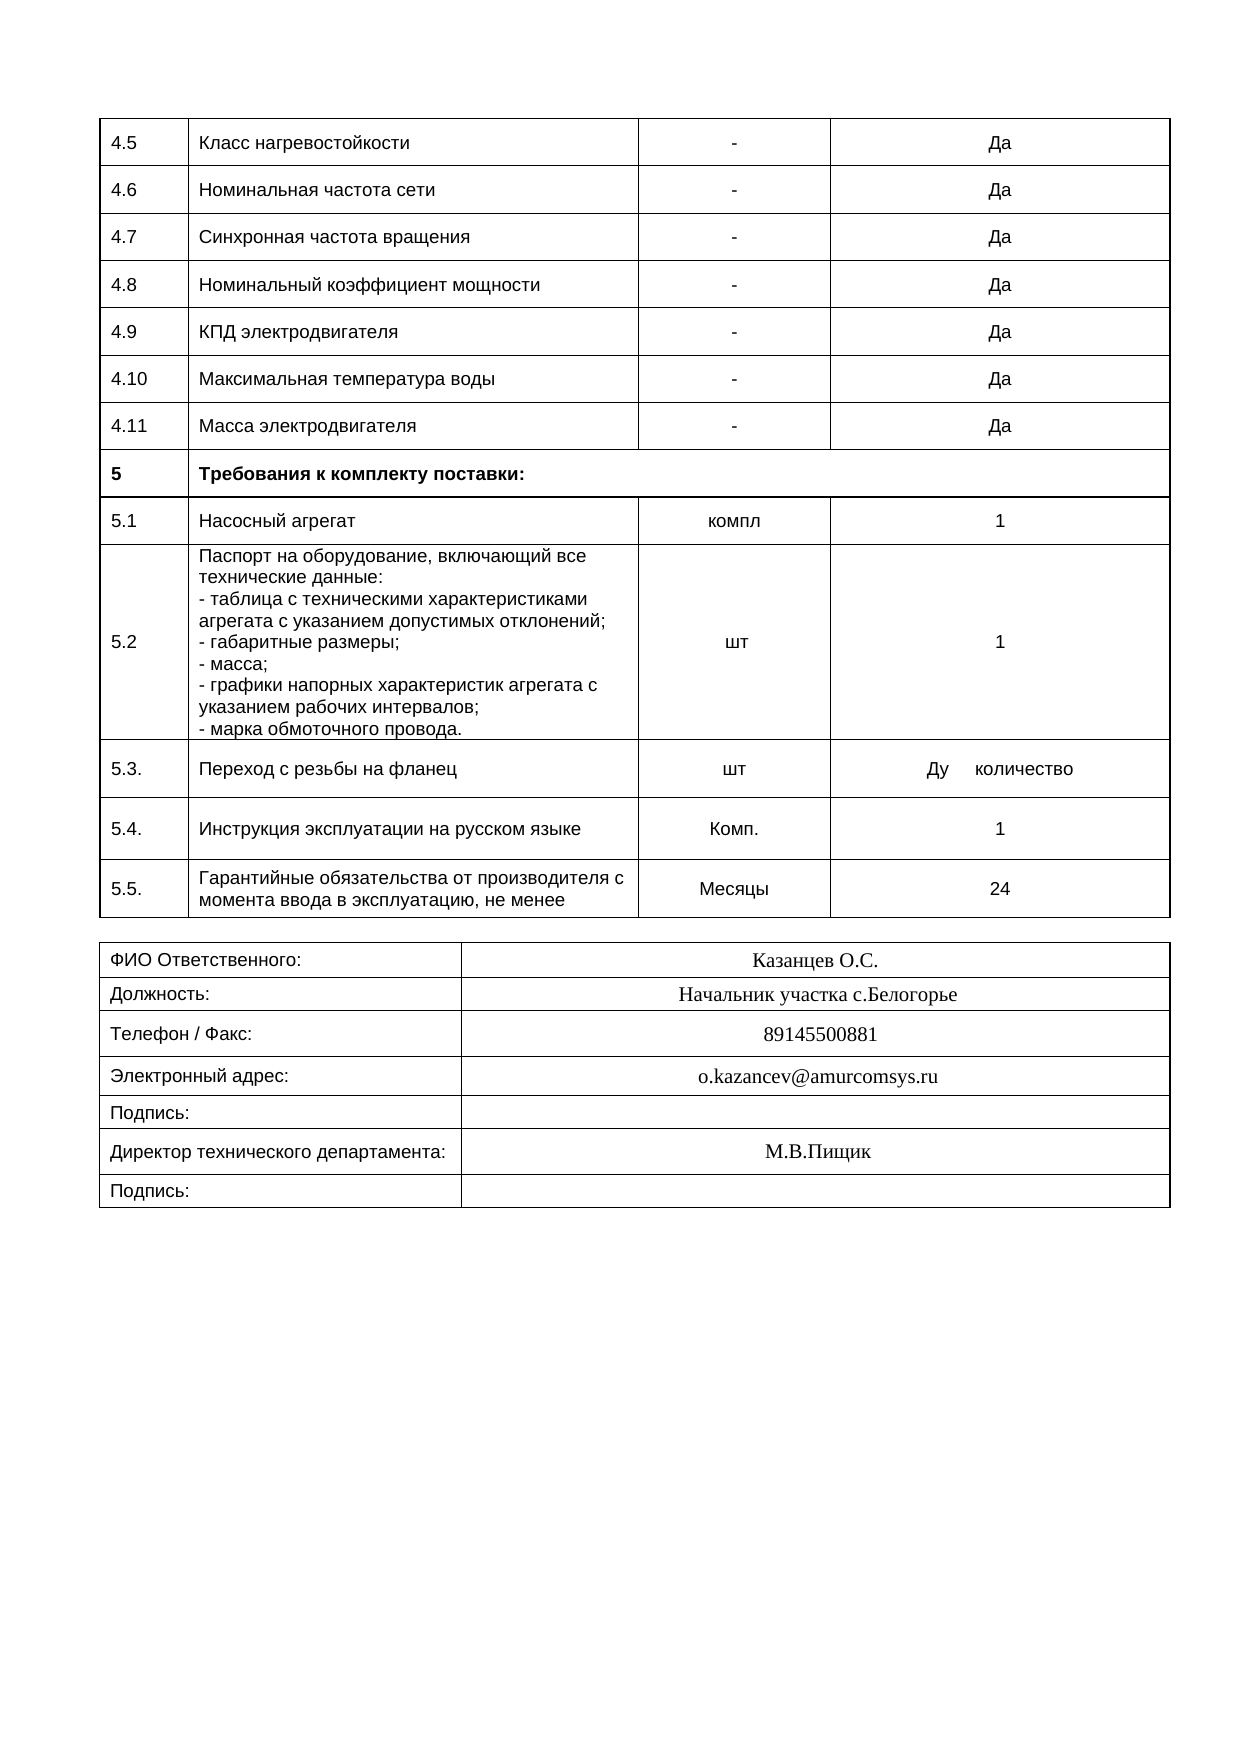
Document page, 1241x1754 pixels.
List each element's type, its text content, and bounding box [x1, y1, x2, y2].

table_cell Класс нагревостойкости [189, 119, 638, 165]
table_cell [462, 1096, 1169, 1128]
table_cell Максимальная температура воды [189, 356, 638, 402]
table_cell Да [831, 261, 1169, 307]
table_cell М.В.Пищик [462, 1129, 1169, 1174]
table_cell 4.6 [101, 166, 188, 213]
table_cell 4.8 [101, 261, 188, 307]
table_cell Номинальная частота сети [189, 166, 638, 213]
table_cell Да [831, 119, 1169, 165]
table_cell 4.11 [101, 403, 188, 449]
table_cell Да [831, 356, 1169, 402]
table_cell 4.10 [101, 356, 188, 402]
table_cell 89145500881 [462, 1011, 1169, 1056]
table_cell 5.4. [101, 798, 188, 859]
table_cell Директор технического департамента: [100, 1129, 461, 1174]
table_cell 5.1 [101, 498, 188, 544]
table_cell шт [639, 740, 830, 797]
table_cell Насосный агрегат [189, 498, 638, 544]
table_cell 1 [831, 798, 1169, 859]
table_cell Паспорт на оборудование, включающий все технические данные: - таблица с техническими характеристиками агрегата с указанием допустимых отклонений; - габаритные размеры; - масса; - графики напорных характеристик агрегата с указанием рабочих интервалов; - марка обмоточного провода. [189, 545, 638, 739]
table_cell 5 [101, 450, 188, 496]
table_cell Номинальный коэффициент мощности [189, 261, 638, 307]
table_cell - [639, 403, 830, 449]
table_cell шт [639, 545, 830, 739]
table_cell Масса электродвигателя [189, 403, 638, 449]
table_cell 1 [831, 545, 1169, 739]
table_cell - [639, 214, 830, 260]
table_cell 4.7 [101, 214, 188, 260]
table_cell [462, 1175, 1169, 1207]
table_cell Начальник участка с.Белогорье [462, 978, 1169, 1010]
table_cell 1 [831, 498, 1169, 544]
table_cell Подпись: [100, 1175, 461, 1207]
table_cell Да [831, 214, 1169, 260]
table_cell Телефон / Факс: [100, 1011, 461, 1056]
table_cell - [639, 166, 830, 213]
table_cell Переход с резьбы на фланец [189, 740, 638, 797]
table_cell Должность: [100, 978, 461, 1010]
table_cell Синхронная частота вращения [189, 214, 638, 260]
table_cell o.kazancev@amurcomsys.ru [462, 1057, 1169, 1095]
table_cell Подпись: [100, 1096, 461, 1128]
table_cell Месяцы [639, 860, 830, 917]
table_cell Требования к комплекту поставки: [189, 450, 1169, 496]
table_cell Инструкция эксплуатации на русском языке [189, 798, 638, 859]
table_cell 5.2 [101, 545, 188, 739]
table_cell Гарантийные обязательства от производителя с момента ввода в эксплуатацию, не менее [189, 860, 638, 917]
table_header Казанцев О.С. [462, 943, 1169, 977]
table_cell компл [639, 498, 830, 544]
table_cell - [639, 356, 830, 402]
table_cell 5.5. [101, 860, 188, 917]
table_cell Да [831, 308, 1169, 354]
table_cell 24 [831, 860, 1169, 917]
table_cell КПД электродвигателя [189, 308, 638, 354]
table_cell - [639, 119, 830, 165]
table_cell 4.5 [101, 119, 188, 165]
table_cell Комп. [639, 798, 830, 859]
table_cell Ду количество [831, 740, 1169, 797]
table_cell - [639, 308, 830, 354]
table_cell 4.9 [101, 308, 188, 354]
table_cell 5.3. [101, 740, 188, 797]
table_cell Да [831, 403, 1169, 449]
table_cell Электронный адрес: [100, 1057, 461, 1095]
table_cell - [639, 261, 830, 307]
table_cell Да [831, 166, 1169, 213]
table_header ФИО Ответственного: [100, 943, 461, 977]
